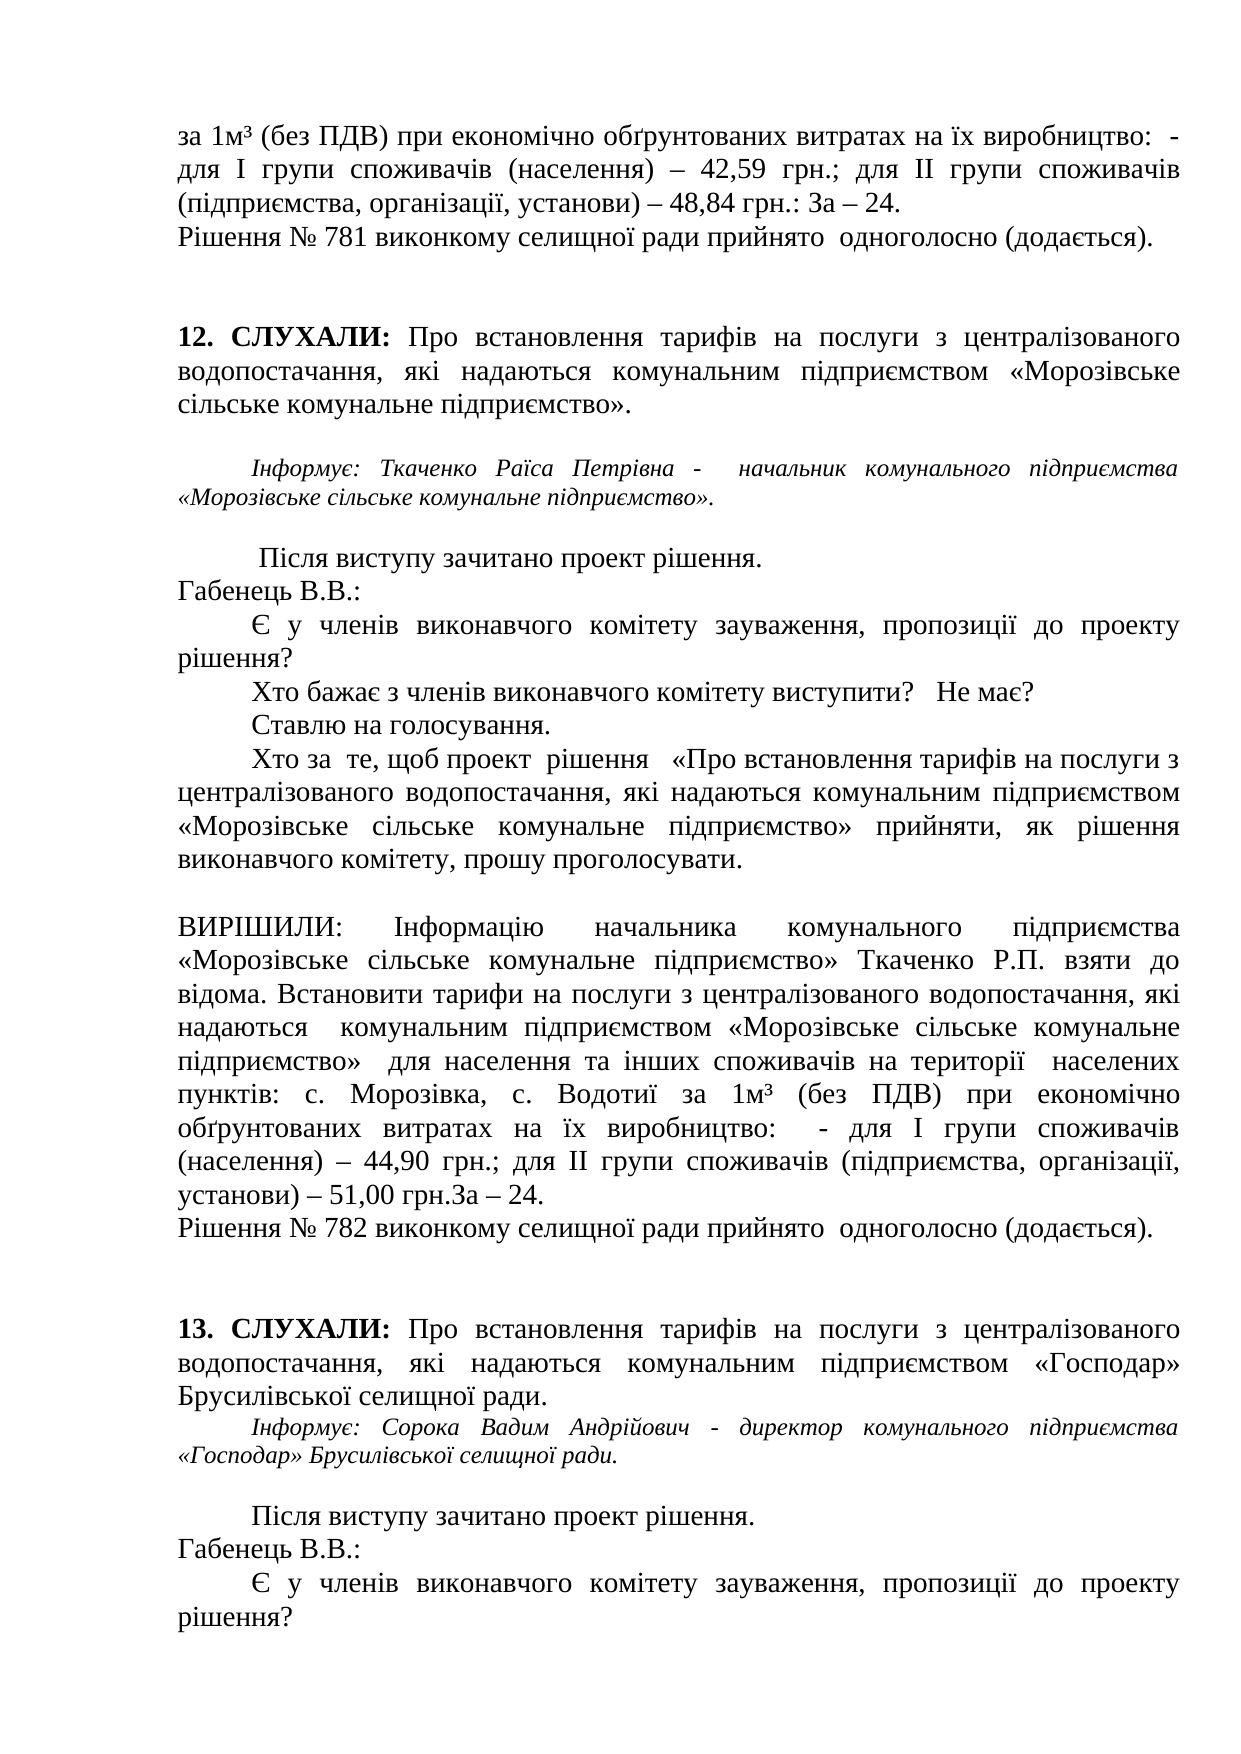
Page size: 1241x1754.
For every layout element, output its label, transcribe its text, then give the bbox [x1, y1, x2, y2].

text 12. СЛУХАЛИ: Про встановлення тарифів на послуги з централізованого водопостачання, які надаються комунальним підприємством «Морозівське сільське комунальне підприємство». [177, 319, 1181, 420]
text Габенець В.В.: [177, 1532, 1181, 1565]
text Є у членів виконавчого комітету зауваження, пропозиції до проекту рішення? [177, 607, 1181, 674]
text Рішення № 781 виконкому селищної ради прийнято одноголосно (додається). [177, 219, 1181, 252]
text Хто бажає з членів виконавчого комітету виступити? Не має? [177, 674, 1181, 707]
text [177, 118, 1181, 219]
text Хто за те, щоб проект рішення «Про встановлення тарифів на послуги з централізованого водопостачання, які надаються комунальним підприємством «Морозівське сільське комунальне підприємство» прийняти, як рішення виконавчого комітету, прошу проголосувати. [177, 741, 1181, 875]
text Інформує: Ткаченко Раїса Петрівна - начальник комунального підприємства «Морозівське сільське комунальне підприємство». [177, 453, 1181, 511]
text Інформує: Сорока Вадим Андрійович - директор комунального підприємства «Господар» Брусилівської селищної ради. [177, 1412, 1181, 1469]
text Після виступу зачитано проект рішення. [177, 1498, 1181, 1532]
text ВИРІШИЛИ: Інформацію начальника комунального підприємства «Морозівське сільське комунальне підприємство» Ткаченко Р.П. взяти до відома. Встановити тарифи на послуги з централізованого водопостачання, які надаються комунальним підприємством «Морозівське сільське комунальне підприємство» для населення та інших споживачів на території населених пунктів: с. Морозівка, с. Водотиї за 1м³ (без ПДВ) при економічно обґрунтованих витратах на їх виробництво: - для І групи споживачів (населення) – 44,90 грн.; для ІІ групи споживачів (підприємства, організації, установи) – 51,00 грн.За – 24. [177, 909, 1181, 1211]
text Є у членів виконавчого комітету зауваження, пропозиції до проекту рішення? [177, 1565, 1181, 1632]
text 13. СЛУХАЛИ: Про встановлення тарифів на послуги з централізованого водопостачання, які надаються комунальним підприємством «Господар» Брусилівської селищної ради. [177, 1311, 1181, 1412]
text Після виступу зачитано проект рішення. [177, 540, 1181, 573]
text Рішення № 782 виконкому селищної ради прийнято одноголосно (додається). [177, 1211, 1181, 1244]
text Габенець В.В.: [177, 573, 1181, 607]
text Ставлю на голосування. [177, 707, 1181, 741]
